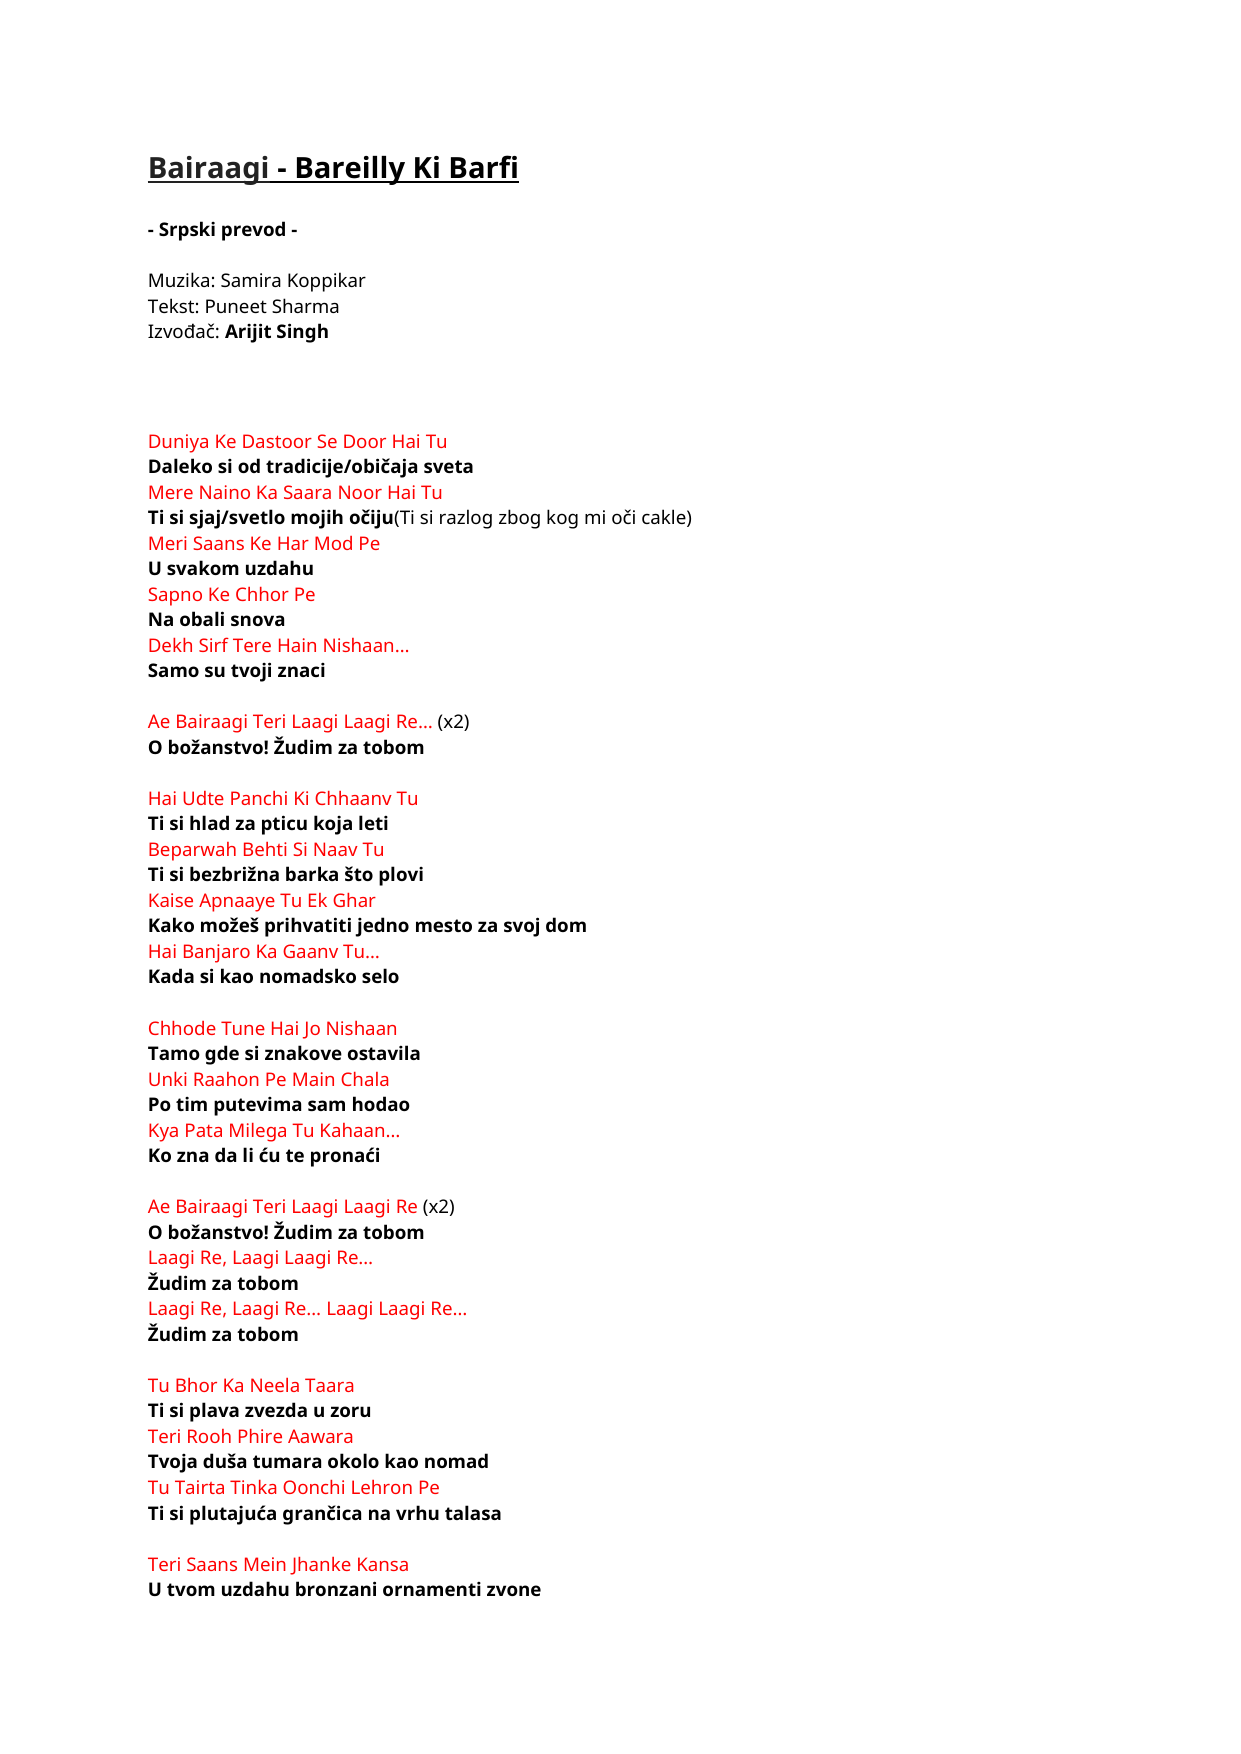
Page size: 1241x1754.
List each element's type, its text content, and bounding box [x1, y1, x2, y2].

text Bairaagi - Bareilly Ki Barfi [269, 148, 1093, 187]
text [148, 428, 1093, 1602]
text - Srpski prevod - Muzika: Samira Koppikar Tekst: Puneet Sharma Izvođač: Arijit Singh [148, 216, 1093, 344]
